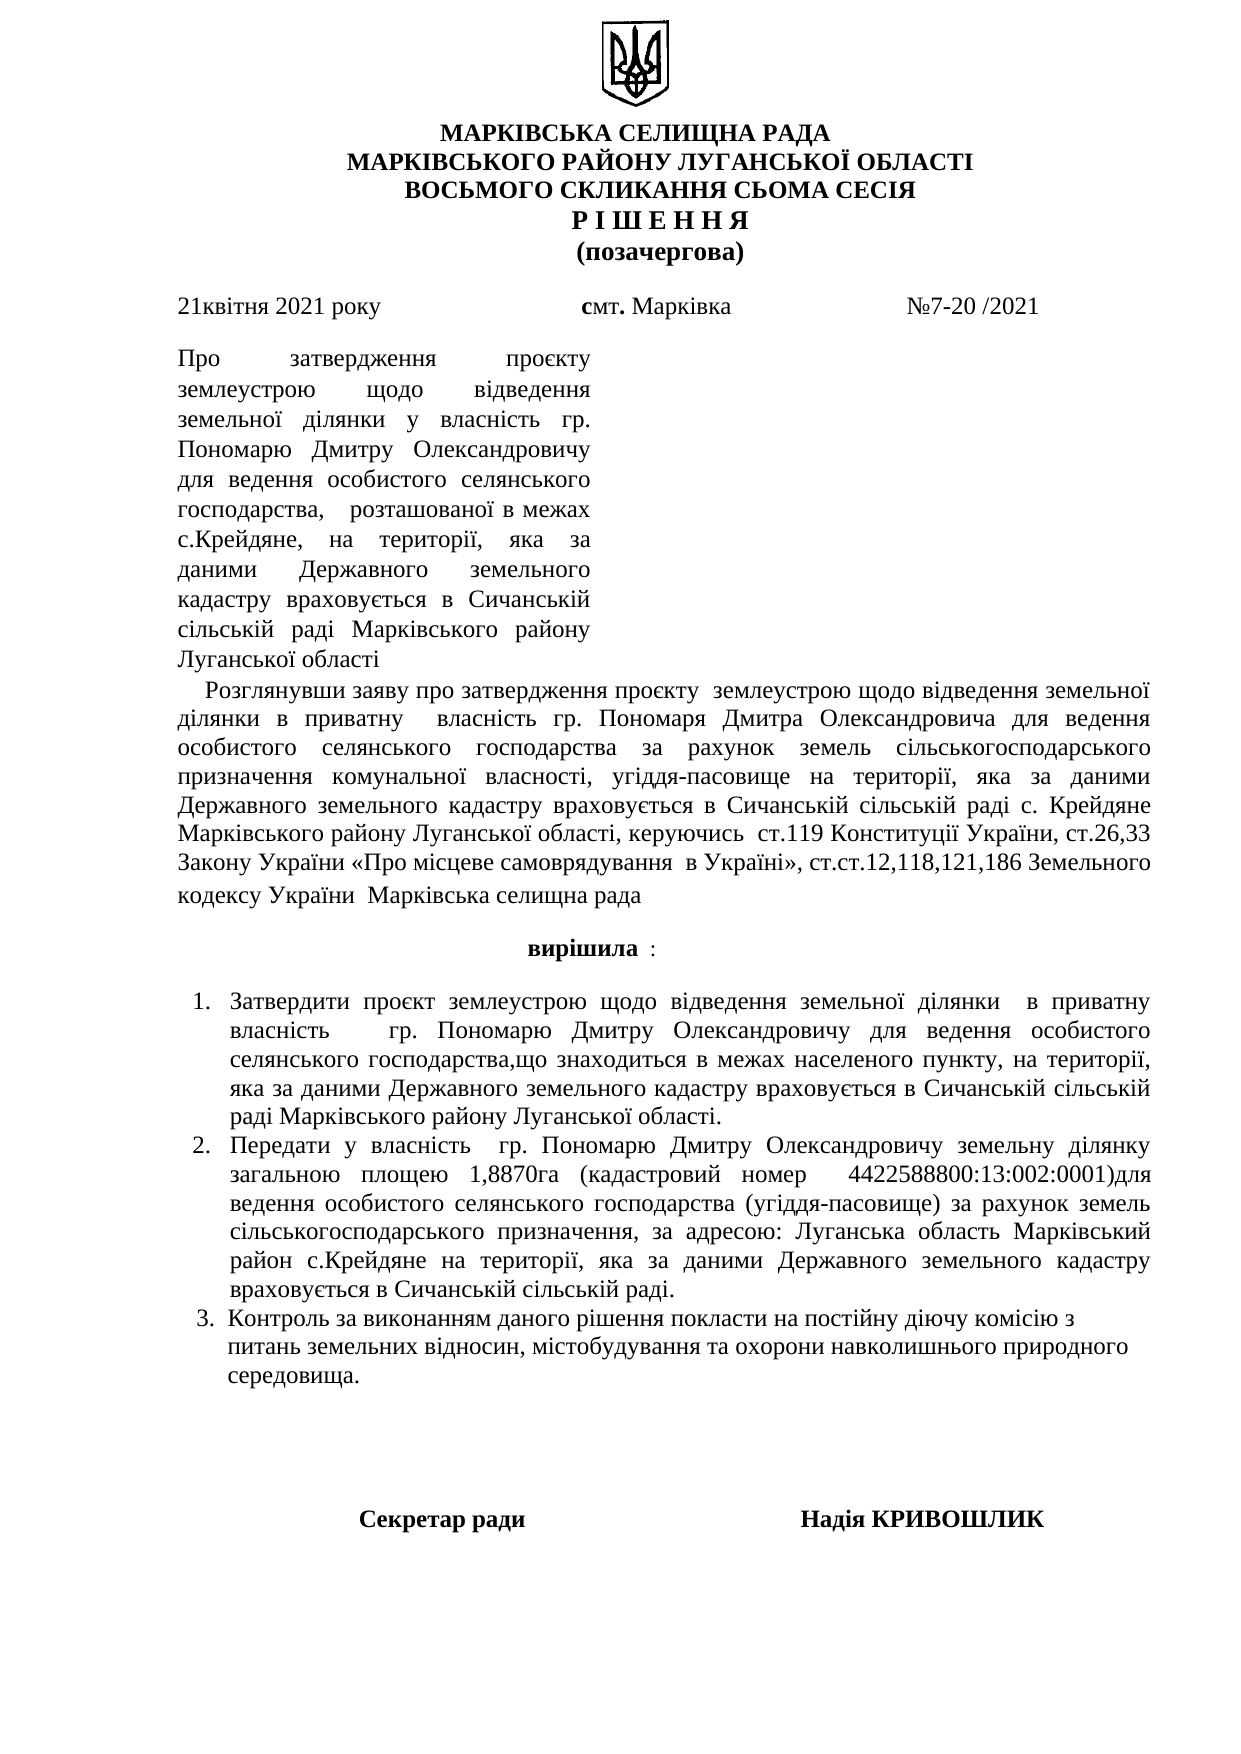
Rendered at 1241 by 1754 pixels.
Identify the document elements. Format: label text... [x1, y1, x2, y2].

text Розглянувши заяву про затвердження проєкту землеустрою щодо відведення земельної ділянки в приватну власність гр. Пономаря Дмитра Олександровича для ведення особистого селянського господарства за рахунок земель сільськогосподарського призначення комунальної власності, угіддя-пасовище на території, яка за даними Державного земельного кадастру враховується в Сичанській сільській раді с. Крейдяне Марківського району Луганської області, керуючись ст.119 Конституції України, ст.26,33 Закону України «Про місцеве самоврядування в Україні», ст.ст.12,118,121,186 Земельного кодексу України Марківська селищна рада [177, 675, 1152, 909]
text Р І Ш Е Н Н Я [177, 204, 1143, 236]
text середовища. [177, 1360, 1152, 1389]
text (позачергова) [177, 236, 1143, 267]
list Затвердити проєкт землеустрою щодо відведення земельної ділянки в приватну власність гр. Пономарю Дмитру Олександровичу для ведення особистого селянського господарства,що знаходиться в межах населеного пункту, на території, яка за даними Державного земельного кадастру враховується в Сичанській сільській раді Марківського району Луганської області. [192, 986, 1152, 1130]
text ВОСЬМОГО СКЛИКАННЯ СЬОМА СЕСІЯ [177, 176, 1143, 204]
list Передати у власність гр. Пономарю Дмитру Олександровичу земельну ділянку загальною площею 1,8870га (кадастровий номер 4422588800:13:002:0001)для ведення особистого селянського господарства (угіддя-пасовище) за рахунок земель сільськогосподарського призначення, за адресою: Луганська область Марківський район с.Крейдяне на території, яка за даними Державного земельного кадастру враховується в Сичанській сільській раді. [192, 1130, 1152, 1303]
picture [602, 20, 669, 107]
text вирішила : [177, 933, 1152, 962]
subtitle МАРКІВСЬКОГО РАЙОНУ ЛУГАНСЬКОЇ ОБЛАСТІ [177, 147, 1143, 176]
text 21квітня 2021 року смт. Марківка №7-20 /2021 [177, 291, 1143, 319]
text питань земельних відносин, містобудування та охорони навколишнього природного [177, 1331, 1152, 1360]
text МАРКІВСЬКА СЕЛИЩНА РАДА [177, 118, 1152, 147]
text Секретар ради Надія КРИВОШЛИК [177, 1504, 1152, 1533]
table_header Про затвердження проєкту землеустрою щодо відведення земельної ділянки у власність гр. Пономарю Дмитру Олександровичу для ведення особистого селянського господарства, розташованої в межах с.Крейдяне, на території, яка за даними Державного земельного кадастру враховується в Сичанській сільській раді Марківського району Луганської області [166, 344, 788, 675]
text 3. Контроль за виконанням даного рішення покласти на постійну діючу комісію з [177, 1303, 1152, 1331]
